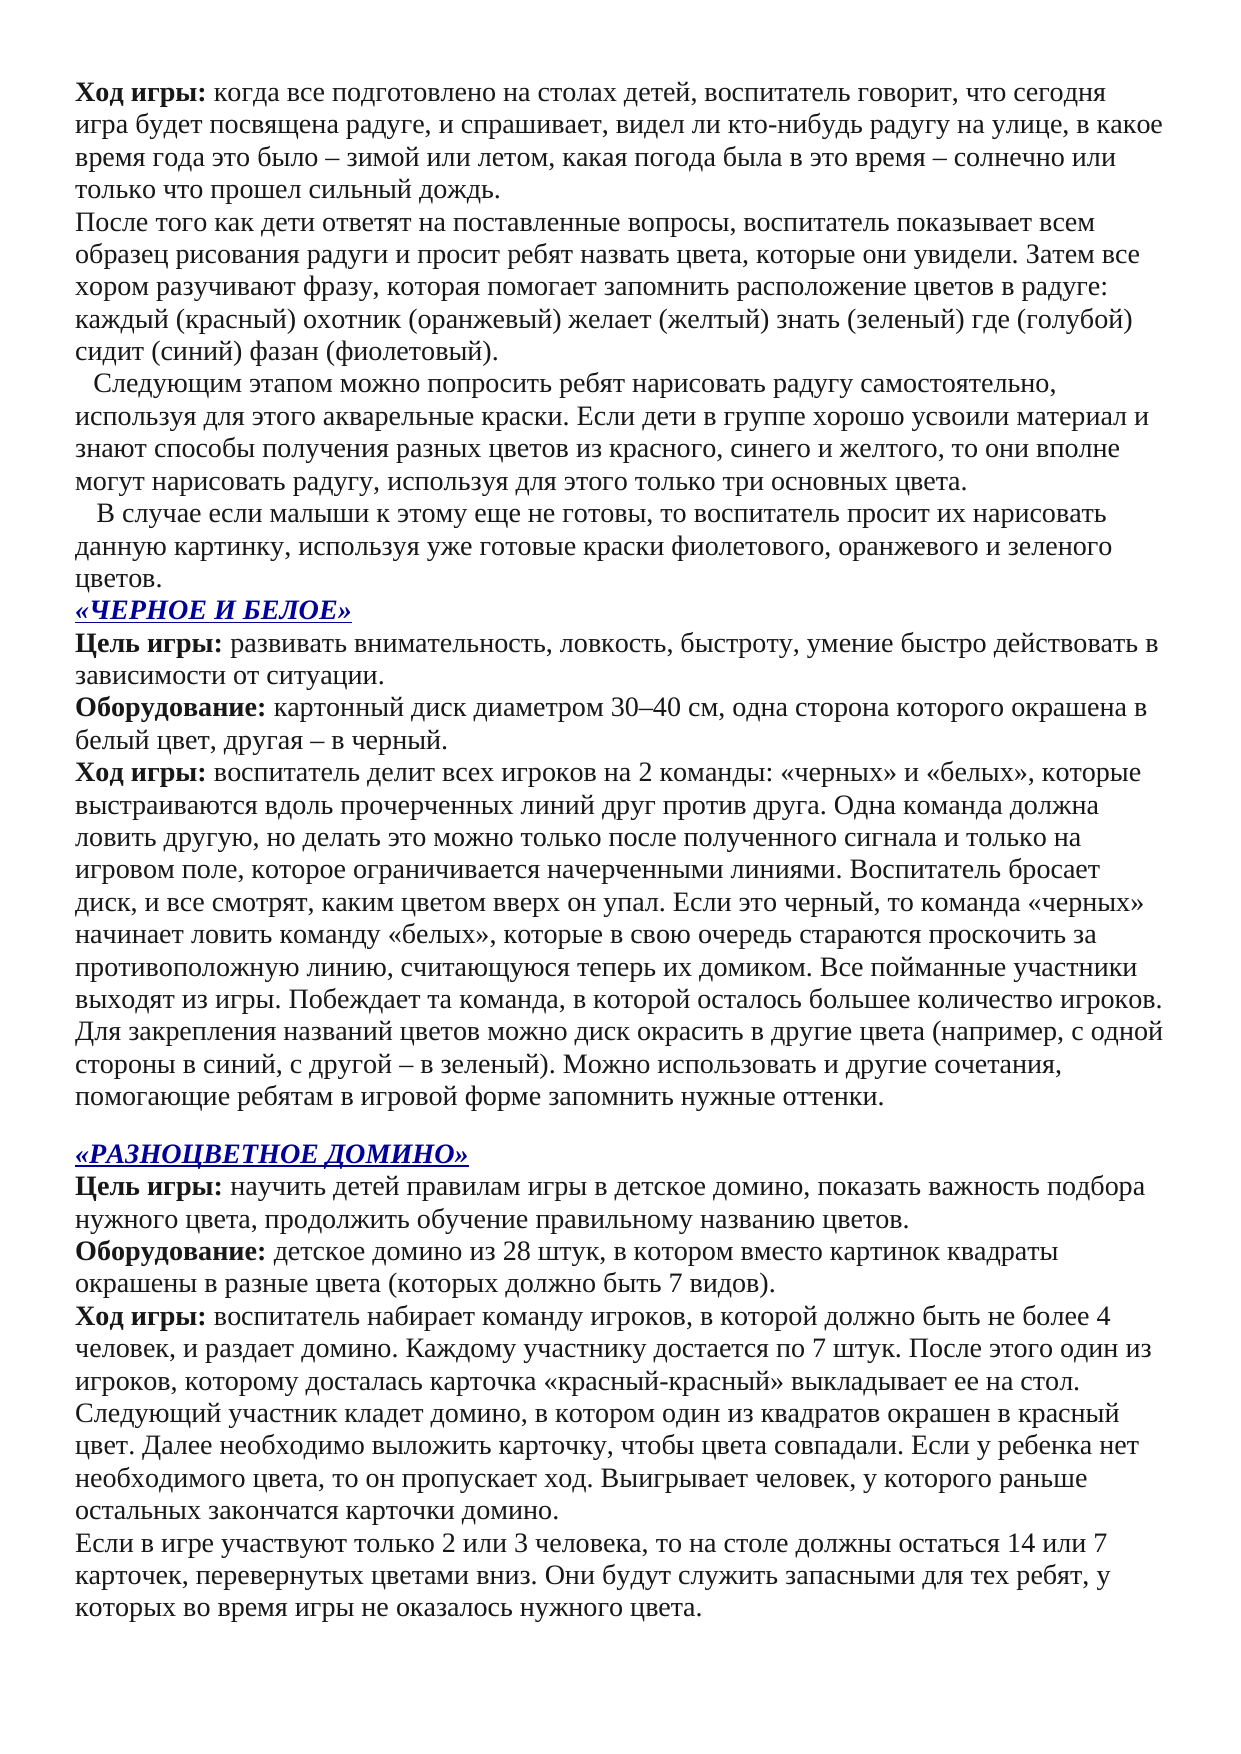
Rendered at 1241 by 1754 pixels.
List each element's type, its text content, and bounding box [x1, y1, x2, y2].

text Цель игры: развивать внимательность, ловкость, быстроту, умение быстро действовать в зависимости от ситуации. [75, 626, 1165, 691]
text Оборудование: картонный диск диаметром 30–40 см, одна сторона которого окрашена в белый цвет, другая – в черный. [75, 691, 1165, 755]
text Оборудование: детское домино из 28 штук, в котором вместо картинок квадраты окрашены в разные цвета (которых должно быть 7 видов). [75, 1234, 1165, 1299]
text «РАЗНОЦВЕТНОЕ ДОМИНО» [75, 1137, 1165, 1169]
text «ЧЕРНОЕ И БЕЛОЕ» [75, 593, 1165, 626]
text Ход игры: воспитатель набирает команду игроков, в которой должно быть не более 4 человек, и раздает домино. Каждому участнику достается по 7 штук. После этого один из игроков, которому досталась карточка «красный-красный» выкладывает ее на стол. Следующий участник кладет домино, в котором один из квадратов окрашен в красный цвет. Далее необходимо выложить карточку, чтобы цвета совпадали. Если у ребенка нет необходимого цвета, то он пропускает ход. Выигрывает человек, у которого раньше остальных закончатся карточки домино. [75, 1299, 1165, 1526]
text После того как дети ответят на поставленные вопросы, воспитатель показывает всем образец рисования радуги и просит ребят назвать цвета, которые они увидели. Затем все хором разучивают фразу, которая помогает запомнить расположение цветов в радуге: каждый (красный) охотник (оранжевый) желает (желтый) знать (зеленый) где (голубой) сидит (синий) фазан (фиолетовый). [75, 204, 1165, 367]
text Ход игры: воспитатель делит всех игроков на 2 команды: «черных» и «белых», которые выстраиваются вдоль прочерченных линий друг против друга. Одна команда должна ловить другую, но делать это можно только после полученного сигнала и только на игровом поле, которое ограничивается начерченными линиями. Воспитатель бросает диск, и все смотрят, каким цветом вверх он упал. Если это черный, то команда «черных» начинает ловить команду «белых», которые в свою очередь стараются проскочить за противоположную линию, считающуюся теперь их домиком. Все пойманные участники выходят из игры. Побеждает та команда, в которой осталось большее количество игроков. [75, 755, 1165, 1014]
text Ход игры: когда все подготовлено на столах детей, воспитатель говорит, что сегодня игра будет посвящена радуге, и спрашивает, видел ли кто-нибудь радугу на улице, в какое время года это было – зимой или летом, какая погода была в это время – солнечно или только что прошел сильный дождь. [75, 75, 1165, 204]
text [75, 1526, 1165, 1623]
text Для закрепления названий цветов можно диск окрасить в другие цвета (например, с одной стороны в синий, с другой – в зеленый). Можно использовать и другие сочетания, помогающие ребятам в игровой форме запомнить нужные оттенки. [75, 1014, 1165, 1112]
text Следующим этапом можно попросить ребят нарисовать радугу самостоятельно, используя для этого акварельные краски. Если дети в группе хорошо усвоили материал и знают способы получения разных цветов из красного, синего и желтого, то они вполне могут нарисовать радугу, используя для этого только три основных цвета. В случае если малыши к этому еще не готовы, то воспитатель просит их нарисовать данную картинку, используя уже готовые краски фиолетового, оранжевого и зеленого цветов. [75, 367, 1165, 593]
text Цель игры: научить детей правилам игры в детское домино, показать важность подбора нужного цвета, продолжить обучение правильному названию цветов. [75, 1169, 1165, 1234]
